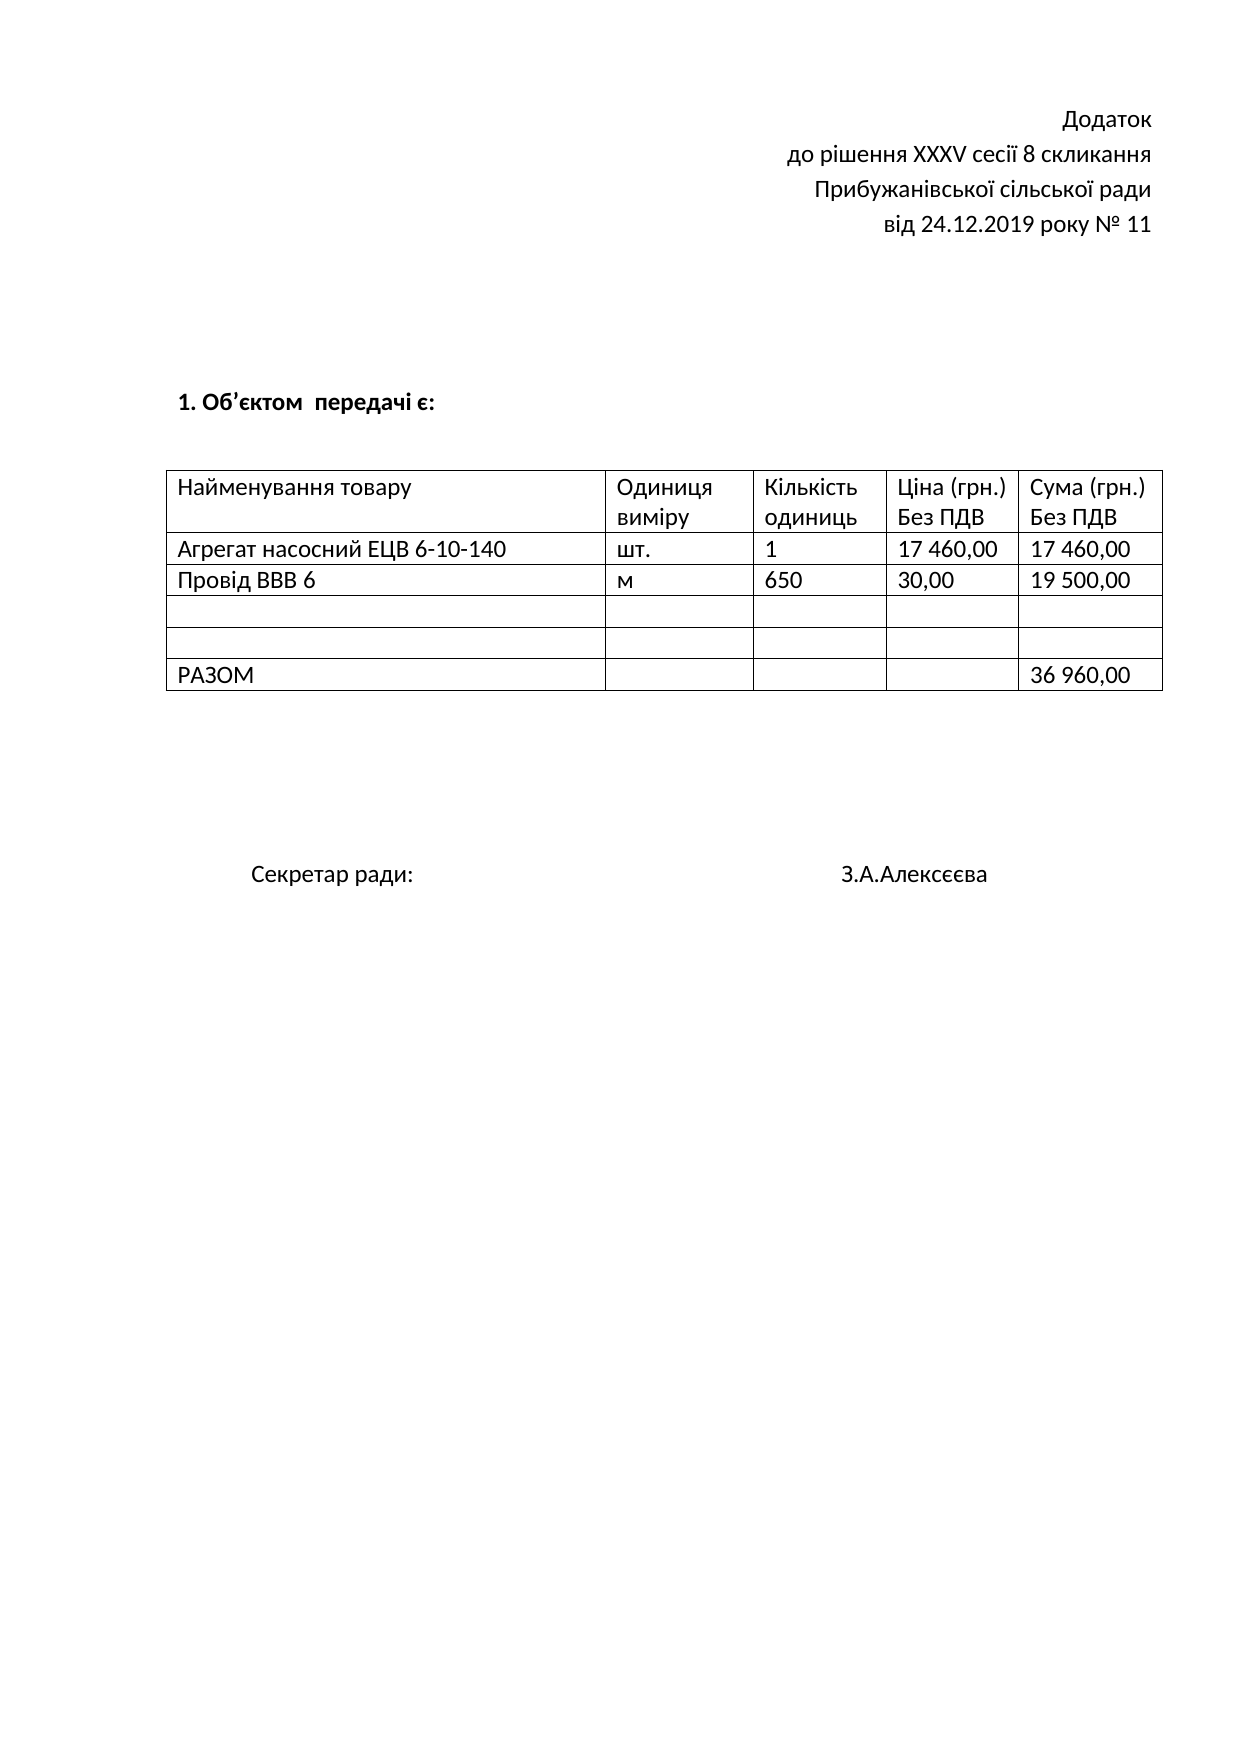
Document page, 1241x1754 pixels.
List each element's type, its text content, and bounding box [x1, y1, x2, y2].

table_cell [887, 628, 1018, 658]
table_cell [754, 628, 886, 658]
table_cell [754, 659, 886, 690]
table_cell [606, 628, 753, 658]
table_cell м [606, 565, 753, 595]
table_cell [754, 596, 886, 627]
table_cell [606, 659, 753, 690]
table_cell 30,00 [887, 565, 1018, 595]
table_cell Агрегат насосний ЕЦВ 6-10-140 [167, 533, 605, 563]
table_cell [887, 596, 1018, 627]
table_header Найменування товару [167, 471, 605, 532]
table_cell [1019, 628, 1162, 658]
text Секретар ради: З.А.Алексєєва [177, 858, 1152, 889]
table_cell 650 [754, 565, 886, 595]
table_cell [167, 596, 605, 627]
table_cell 36 960,00 [1019, 659, 1162, 690]
table_cell [167, 628, 605, 658]
table_cell Провід ВВВ 6 [167, 565, 605, 595]
table_cell 17 460,00 [1019, 533, 1162, 563]
table_cell 1 [754, 533, 886, 563]
text Додаток до рішення ХХХV сесії 8 скликання Прибужанівської сільської ради від 24.12.2019 року № 11 [177, 103, 1152, 238]
table_header Кількість одиниць [754, 471, 886, 532]
table_header Ціна (грн.) Без ПДВ [887, 471, 1018, 532]
table_cell [606, 596, 753, 627]
text 1. Об’єктом передачі є: [177, 386, 1152, 416]
table_cell шт. [606, 533, 753, 563]
table_cell [887, 659, 1018, 690]
table_cell 19 500,00 [1019, 565, 1162, 595]
table_cell 17 460,00 [887, 533, 1018, 563]
table_cell [1019, 596, 1162, 627]
table_cell РАЗОМ [167, 659, 605, 690]
table_header Одиниця виміру [606, 471, 753, 532]
table_header Сума (грн.) Без ПДВ [1019, 471, 1162, 532]
